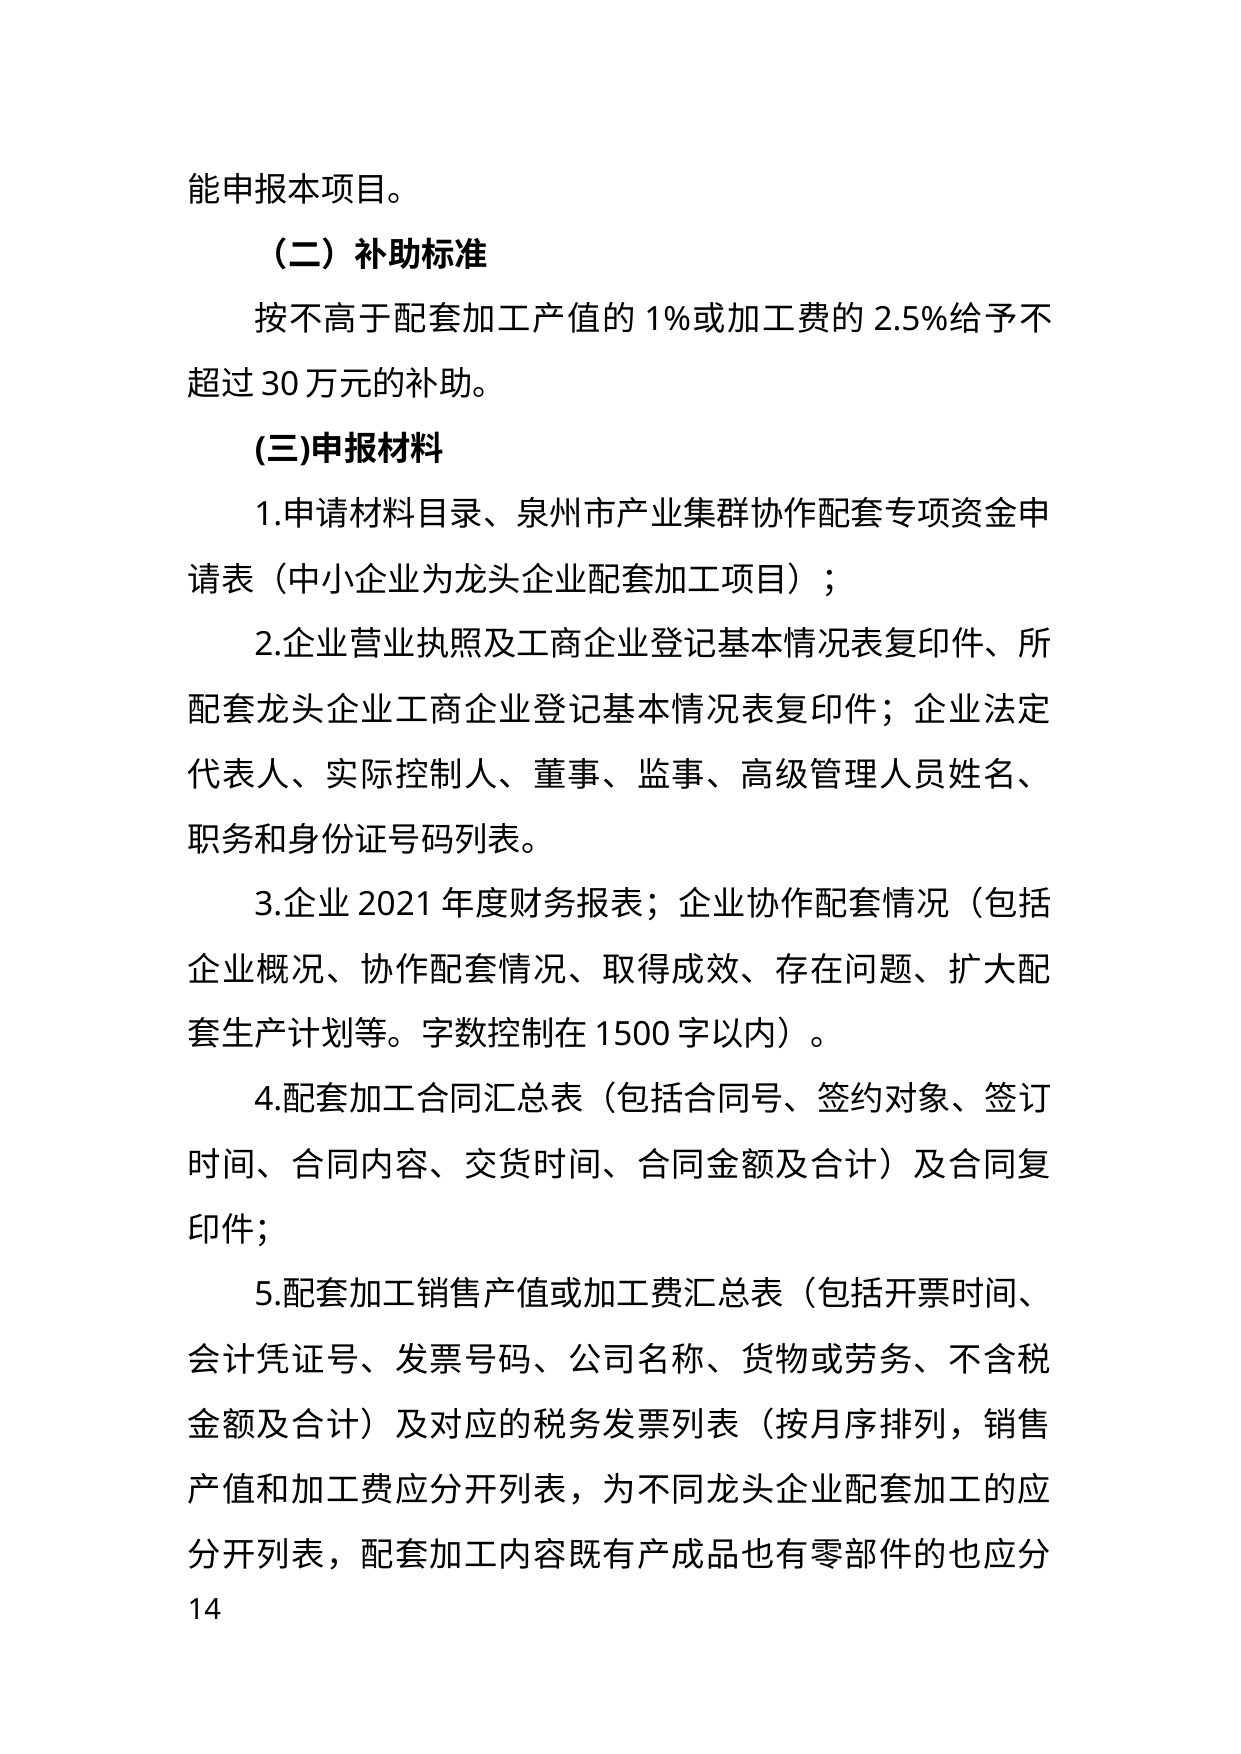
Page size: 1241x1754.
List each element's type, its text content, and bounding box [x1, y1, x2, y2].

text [187, 154, 1053, 219]
text 按不高于配套加工产值的1%或加工费的2.5%给予不超过30万元的补助。 [187, 284, 1053, 414]
text 3.企业2021年度财务报表；企业协作配套情况（包括企业概况、协作配套情况、取得成效、存在问题、扩大配套生产计划等。字数控制在1500字以内）。 [187, 869, 1053, 1064]
text 4.配套加工合同汇总表（包括合同号、签约对象、签订时间、合同内容、交货时间、合同金额及合计）及合同复印件； [187, 1064, 1053, 1259]
text (三)申报材料 [187, 414, 1053, 479]
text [187, 1259, 1053, 1584]
text （二）补助标准 [187, 219, 1053, 284]
text 2.企业营业执照及工商企业登记基本情况表复印件、所配套龙头企业工商企业登记基本情况表复印件；企业法定代表人、实际控制人、董事、监事、高级管理人员姓名、职务和身份证号码列表。 [187, 609, 1053, 869]
text 1.申请材料目录、泉州市产业集群协作配套专项资金申请表（中小企业为龙头企业配套加工项目）； [187, 479, 1053, 609]
